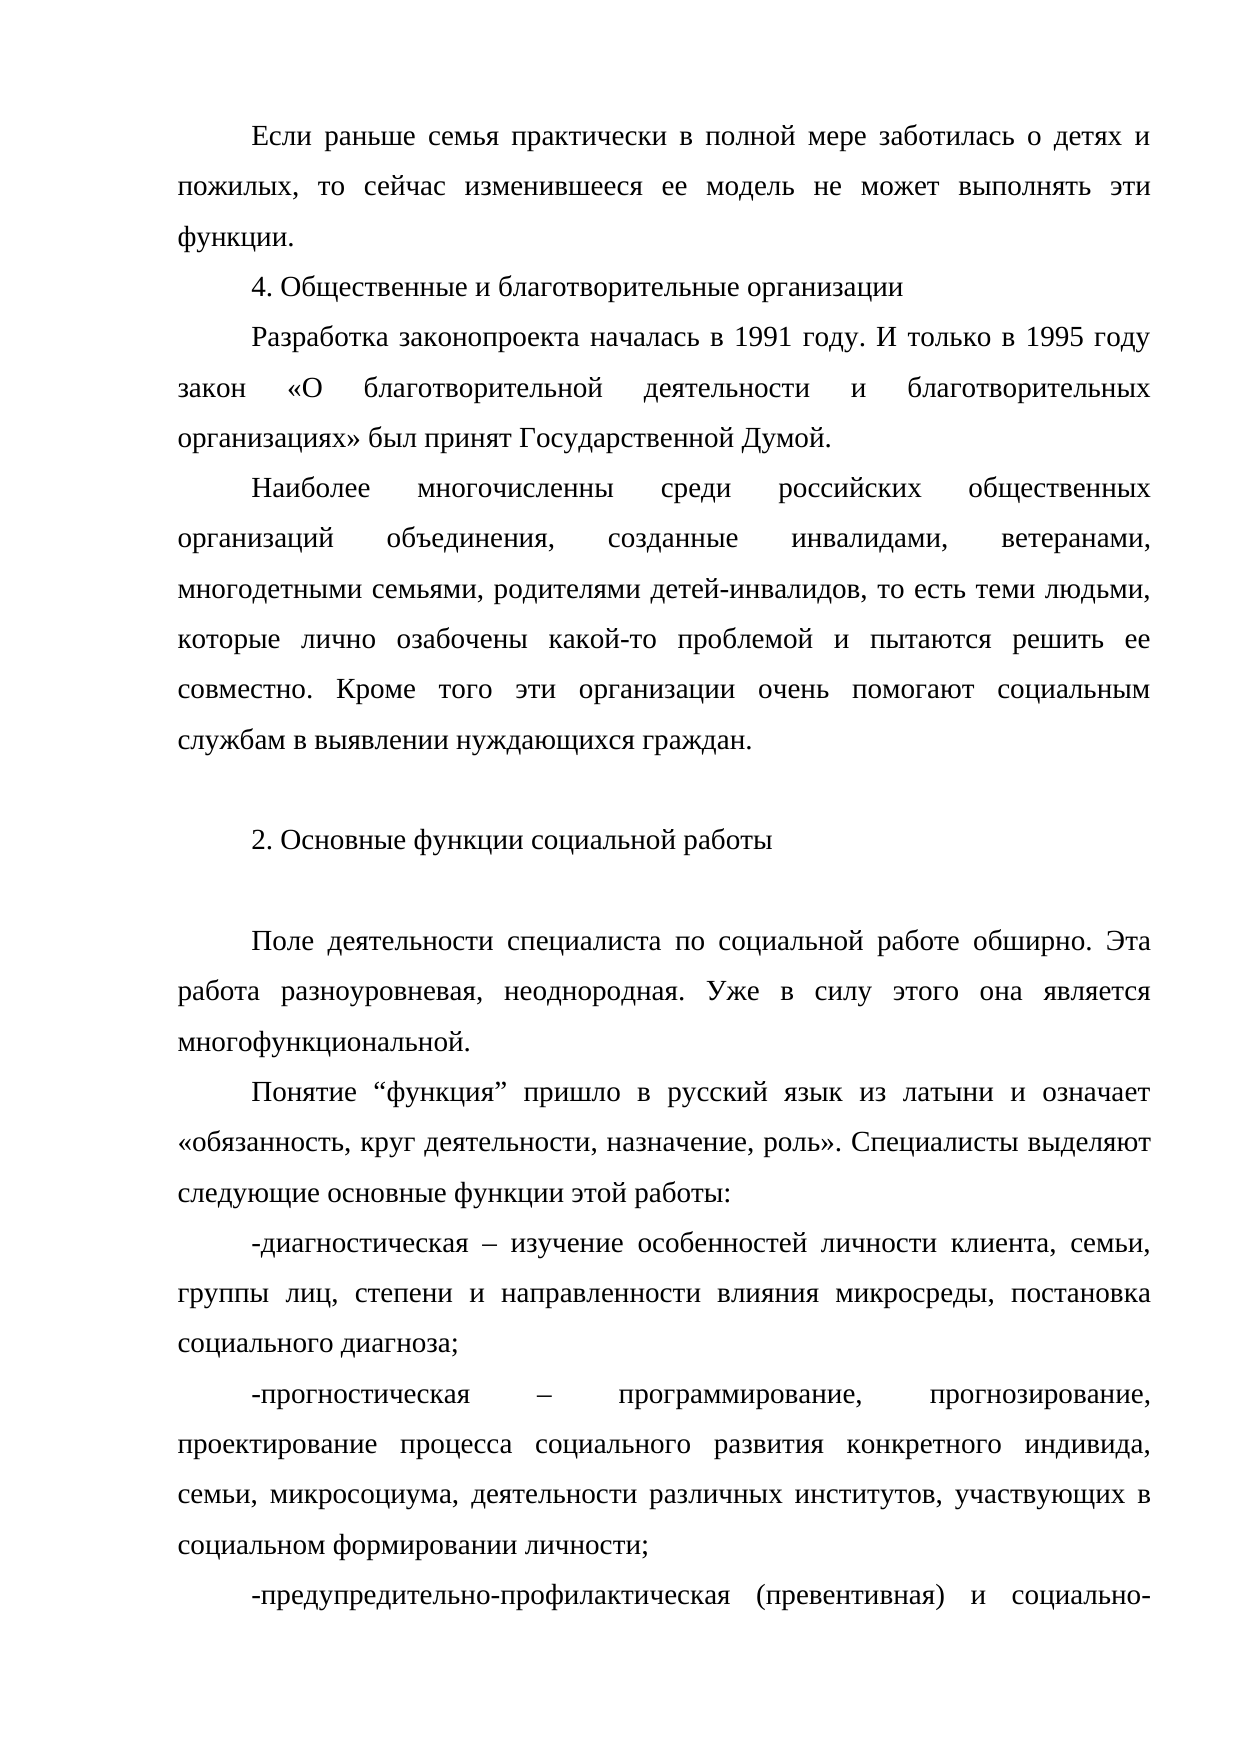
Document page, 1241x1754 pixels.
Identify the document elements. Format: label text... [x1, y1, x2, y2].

text Понятие “функция” пришло в русский язык из латыни и означает «обязанность, круг деятельности, назначение, роль». Специалисты выделяют следующие основные функции этой работы: [177, 1074, 1152, 1208]
text Наиболее многочисленны среди российских общественных организаций объединения, созданные инвалидами, ветеранами, многодетными семьями, родителями детей-инвалидов, то есть теми людьми, которые лично озабочены какой-то проблемой и пытаются решить ее совместно. Кроме того эти организации очень помогают социальным службам в выявлении нуждающихся граждан. [177, 470, 1152, 755]
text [177, 1577, 1152, 1611]
text -диагностическая – изучение особенностей личности клиента, семьи, группы лиц, степени и направленности влияния микросреды, постановка социального диагноза; [177, 1225, 1152, 1359]
text Разработка законопроекта началась в 1991 году. И только в 1995 году закон «О благотворительной деятельности и благотворительных организациях» был принят Государственной Думой. [177, 319, 1152, 453]
text Если раньше семья практически в полной мере заботилась о детях и пожилых, то сейчас изменившееся ее модель не может выполнять эти функции. [177, 118, 1152, 252]
text 4. Общественные и благотворительные организации [177, 269, 1152, 303]
text Поле деятельности специалиста по социальной работе обширно. Эта работа разноуровневая, неоднородная. Уже в силу этого она является многофункциональной. [177, 923, 1152, 1057]
text 2. Основные функции социальной работы [177, 822, 1152, 856]
text -прогностическая – программирование, прогнозирование, проектирование процесса социального развития конкретного индивида, семьи, микросоциума, деятельности различных институтов, участвующих в социальном формировании личности; [177, 1376, 1152, 1560]
